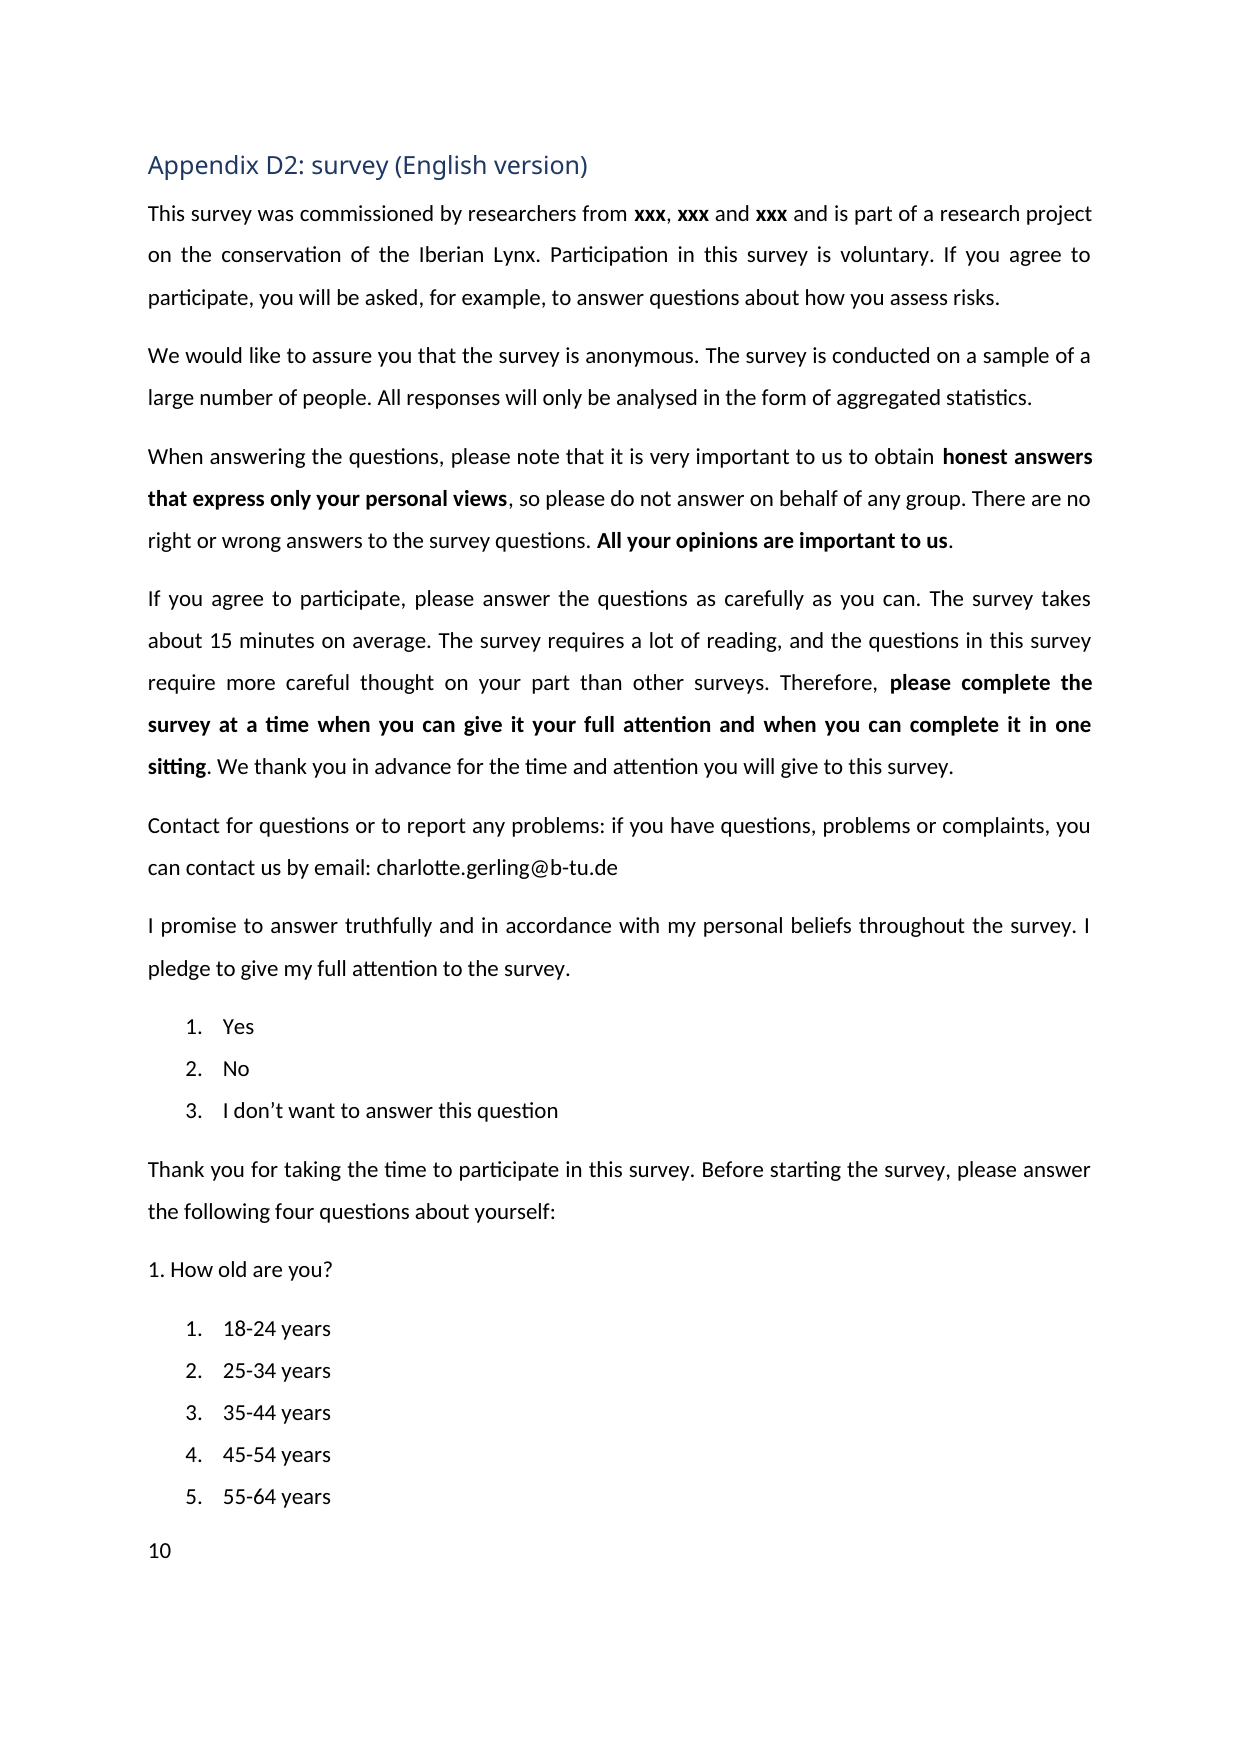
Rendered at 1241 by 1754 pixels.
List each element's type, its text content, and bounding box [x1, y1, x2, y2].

text Thank you for taking the time to participate in this survey. Before starting the survey, please answer the following four questions about yourself: [148, 1155, 1093, 1225]
list 35-44 years [185, 1398, 1093, 1426]
text If you agree to participate, please answer the questions as carefully as you can. The survey takes about 15 minutes on average. The survey requires a lot of reading, and the questions in this survey require more careful thought on your part than other surveys. Therefore, please complete the survey at a time when you can give it your full attention and when you can complete it in one sitting. We thank you in advance for the time and attention you will give to this survey. [148, 584, 1093, 780]
text Contact for questions or to report any problems: if you have questions, problems or complaints, you can contact us by email: charlotte.gerling@b-tu.de [148, 811, 1093, 881]
list 45-54 years [185, 1440, 1093, 1468]
text 1. How old are you? [148, 1256, 1093, 1283]
text I promise to answer truthfully and in accordance with my personal beliefs throughout the survey. I pledge to give my full attention to the survey. [148, 912, 1093, 982]
list Yes [185, 1012, 1093, 1040]
text We would like to assure you that the survey is anonymous. The survey is conducted on a sample of a large number of people. All responses will only be analysed in the form of aggregated statistics. [148, 341, 1093, 411]
list 55-64 years [185, 1482, 1093, 1510]
list 25-34 years [185, 1356, 1093, 1384]
list No [185, 1054, 1093, 1082]
subtitle Appendix D2: survey (English version) [148, 148, 1093, 182]
text When answering the questions, please note that it is very important to us to obtain honest answers that express only your personal views, so please do not answer on behalf of any group. There are no right or wrong answers to the survey questions. All your opinions are important to us. [148, 442, 1093, 554]
list 18-24 years [185, 1314, 1093, 1342]
text This survey was commissioned by researchers from xxx, xxx and xxx and is part of a research project on the conservation of the Iberian Lynx. Participation in this survey is voluntary. If you agree to participate, you will be asked, for example, to answer questions about how you assess risks. [148, 199, 1093, 311]
list I don’t want to answer this question [185, 1096, 1093, 1124]
